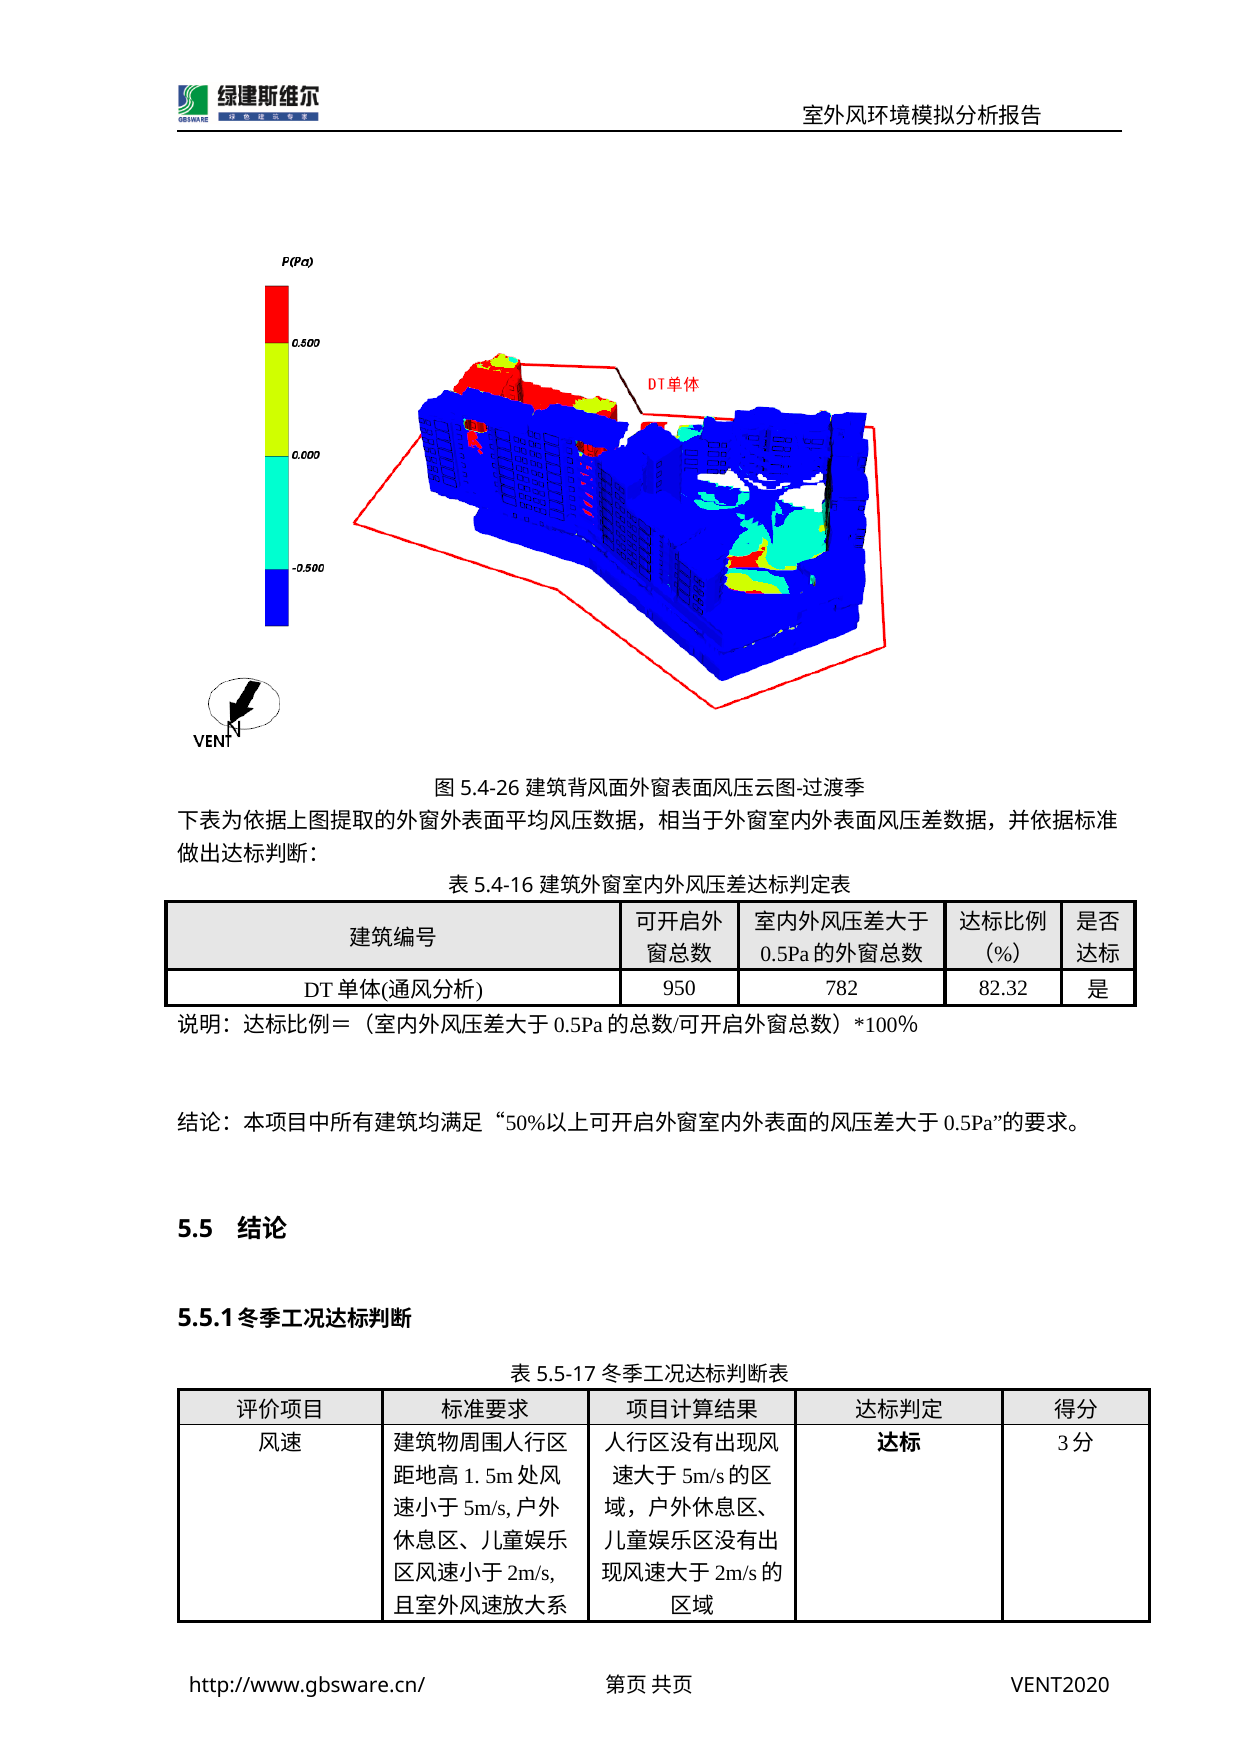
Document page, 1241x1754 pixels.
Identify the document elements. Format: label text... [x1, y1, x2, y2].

table_header 达标判定 [797, 1391, 1001, 1424]
text 说明：达标比例＝（室内外风压差大于0.5Pa的总数/可开启外窗总数）*100％ [177, 1007, 1122, 1039]
table_cell 782 [740, 971, 943, 1004]
table_header 达标比例（%） [947, 903, 1060, 968]
table_header 得分 [1004, 1391, 1148, 1424]
table_cell 950 [622, 971, 737, 1004]
picture [184, 163, 1115, 760]
text 结论：本项目中所有建筑均满足“50%以上可开启外窗室内外表面的风压差大于0.5Pa”的要求。 [177, 1104, 1122, 1137]
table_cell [384, 1425, 587, 1620]
table_cell 3分 [1004, 1425, 1148, 1620]
picture [177, 82, 320, 124]
table_cell 82.32 [947, 971, 1060, 1004]
table_cell 达标 [797, 1425, 1001, 1620]
table_cell DT单体(通风分析) [168, 971, 619, 1004]
table_header 评价项目 [180, 1391, 381, 1424]
table_cell 风速 [180, 1425, 381, 1620]
table_header 室内外风压差大于0.5Pa的外窗总数 [740, 903, 943, 968]
table_cell 是 [1063, 971, 1133, 1004]
table_header 标准要求 [384, 1391, 587, 1424]
table_header 建筑编号 [168, 903, 619, 968]
table_header 可开启外窗总数 [622, 903, 737, 968]
table_header 项目计算结果 [590, 1391, 794, 1424]
subtitle 冬季工况达标判断 [177, 1284, 1122, 1349]
table_header 是否达标 [1063, 903, 1133, 968]
subtitle 结论 [177, 1194, 1122, 1259]
table_cell 人行区没有出现风速大于5m/s的区域，户外休息区、儿童娱乐区没有出现风速大于2m/s的区域 [590, 1425, 794, 1620]
text 下表为依据上图提取的外窗外表面平均风压数据，相当于外窗室内外表面风压差数据，并依据标准做出达标判断： [177, 803, 1122, 868]
